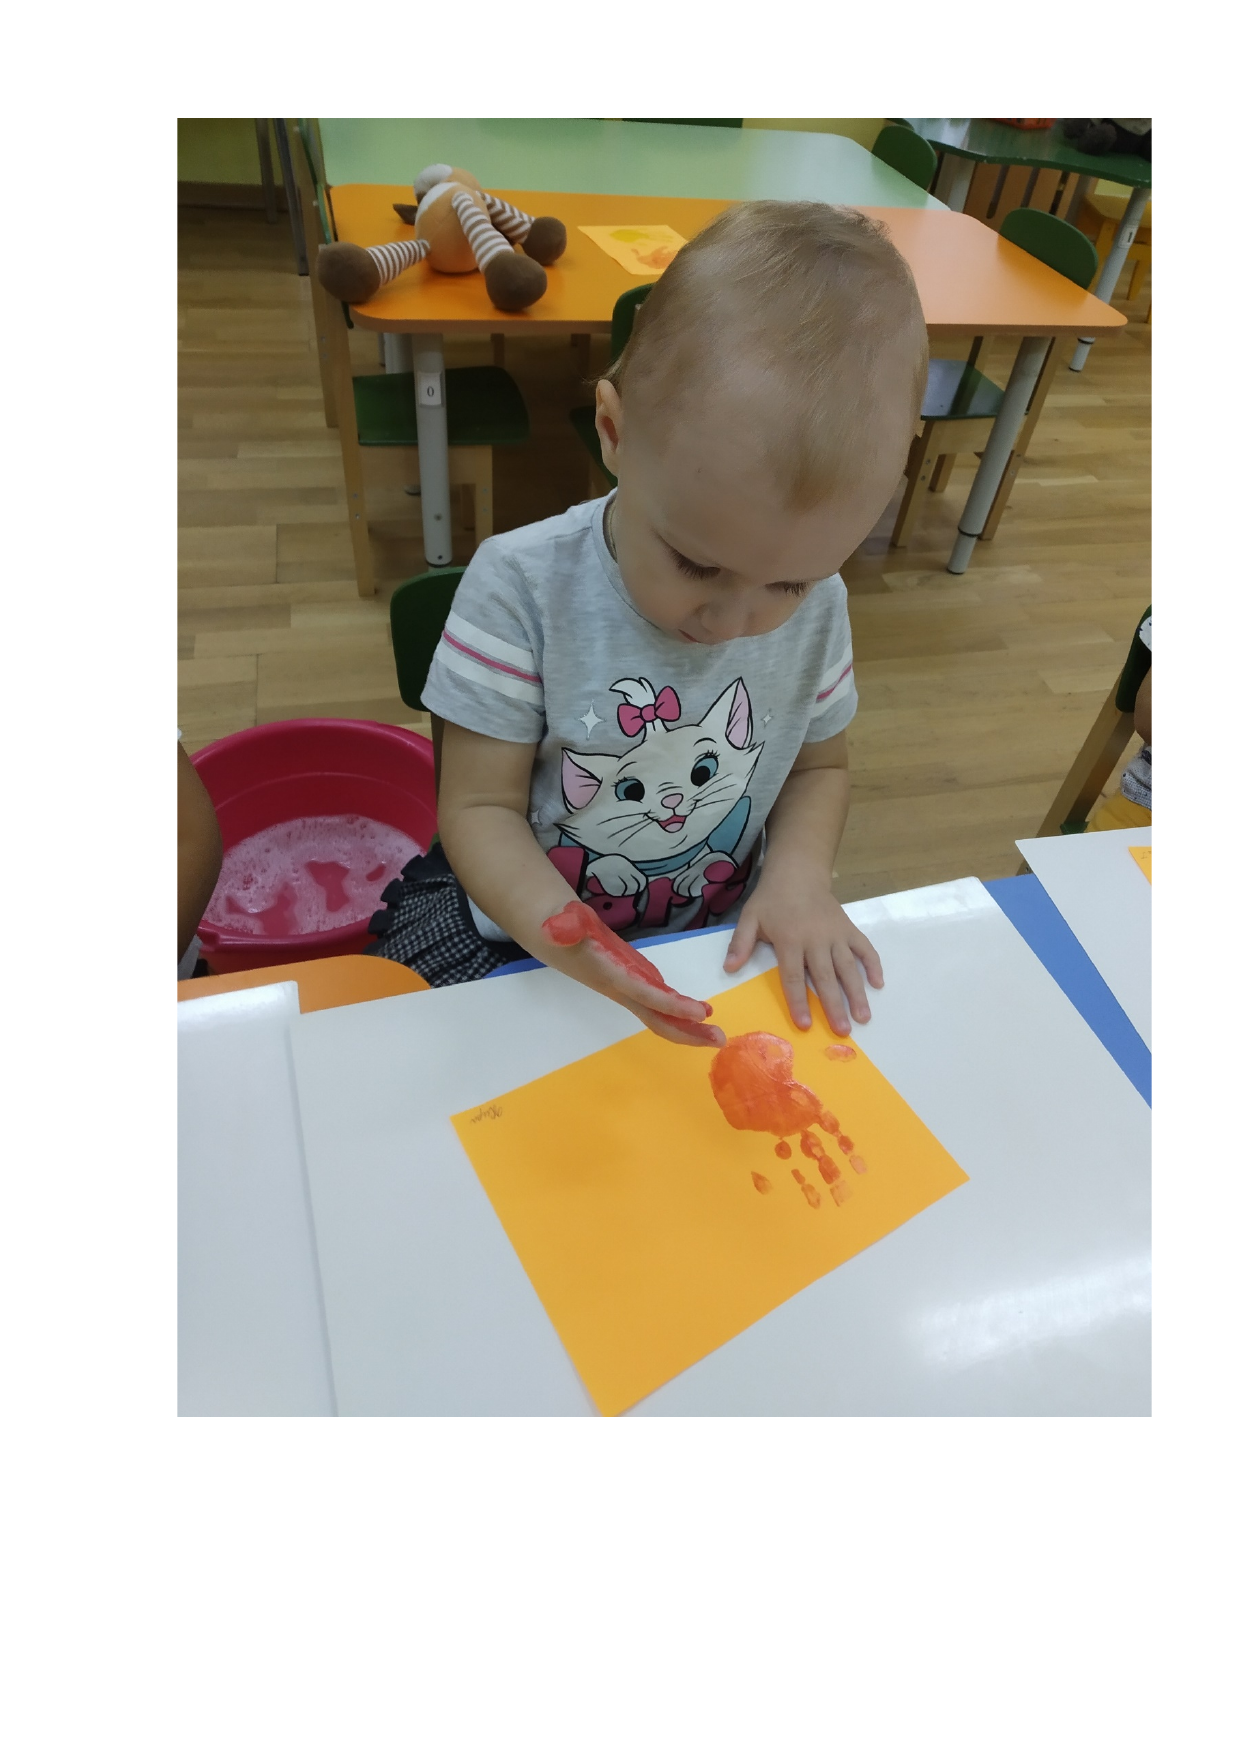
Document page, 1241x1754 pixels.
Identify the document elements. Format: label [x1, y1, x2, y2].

picture [177, 118, 1152, 1417]
